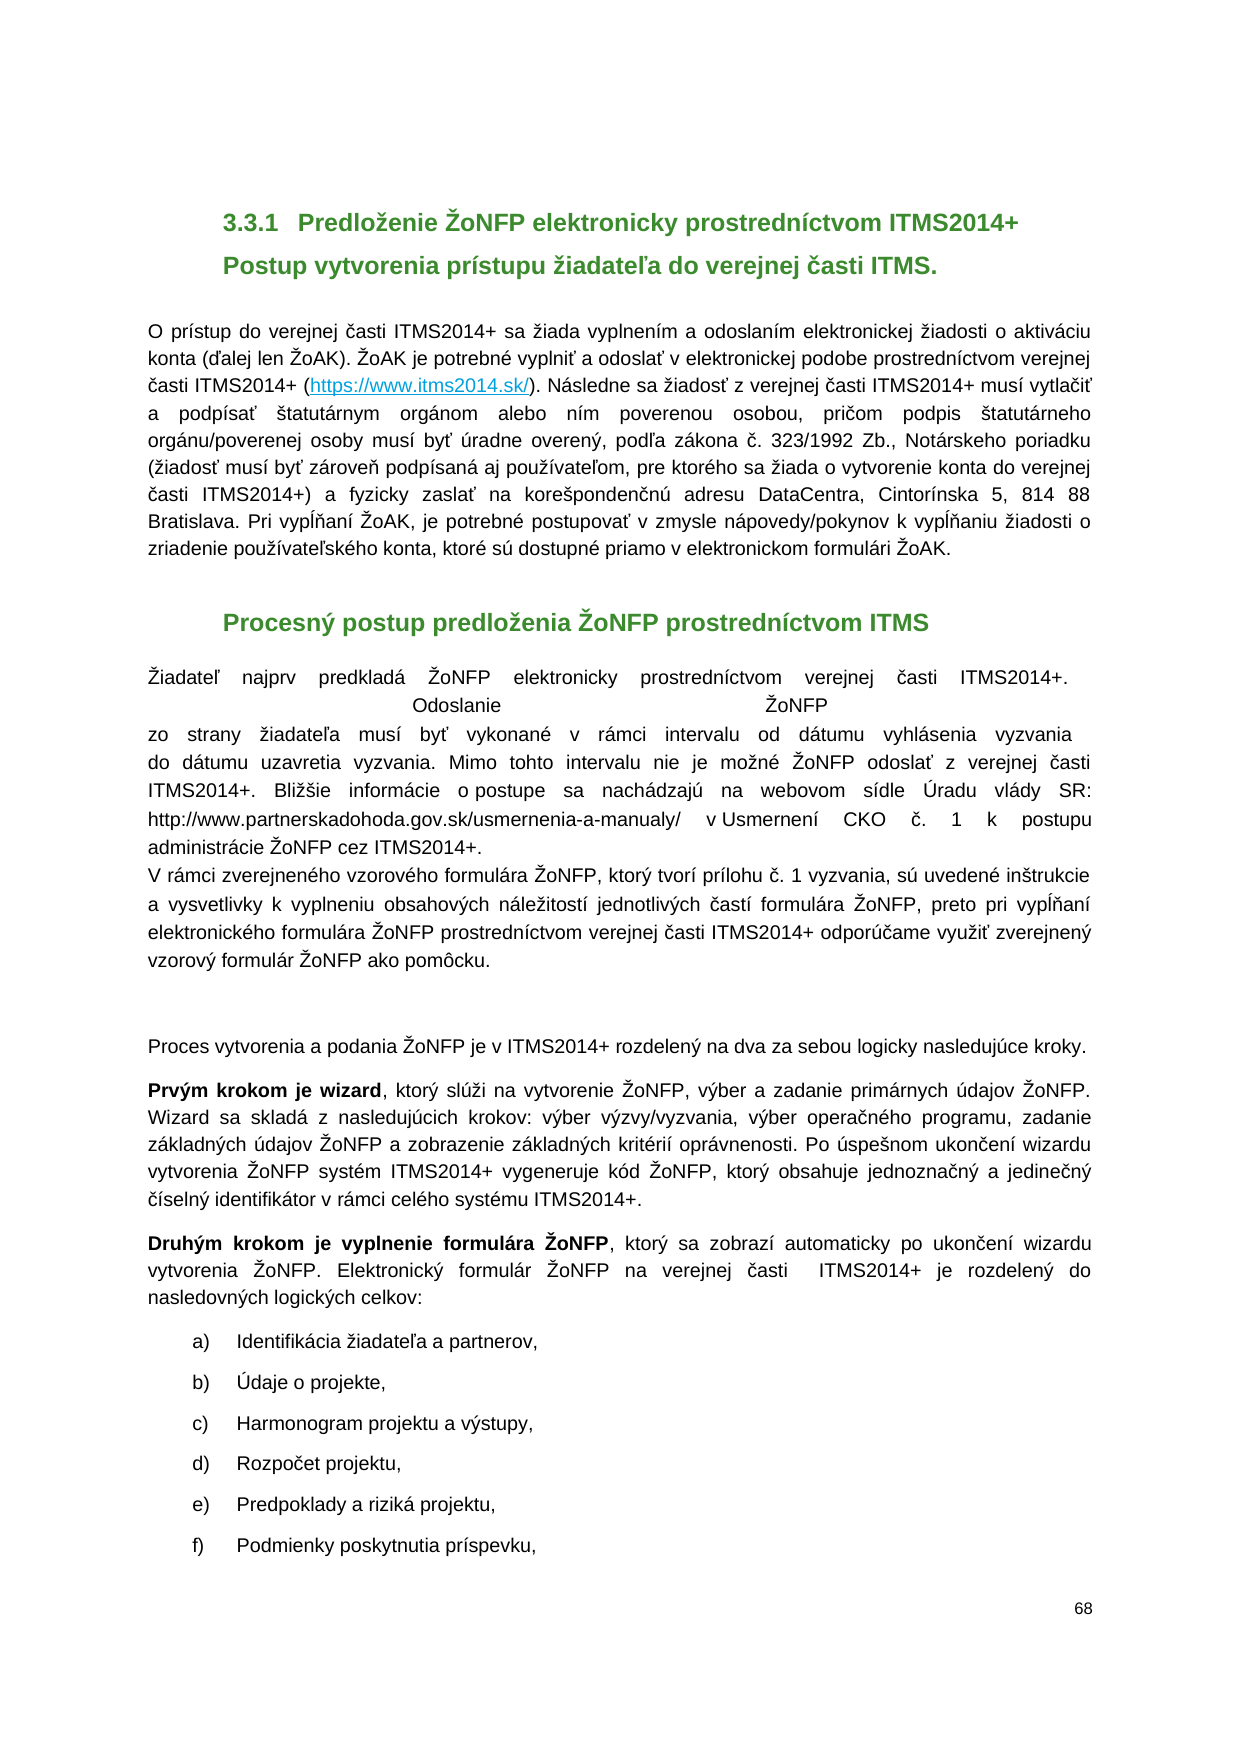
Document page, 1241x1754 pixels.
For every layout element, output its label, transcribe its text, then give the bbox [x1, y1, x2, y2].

text Procesný postup predloženia ŽoNFP prostredníctvom ITMS [223, 608, 1092, 637]
list Údaje o projekte, [192, 1371, 1092, 1393]
list Identifikácia žiadateľa a partnerov, [192, 1330, 1092, 1352]
list Podmienky poskytnutia príspevku, [192, 1534, 1092, 1557]
list Harmonogram projektu a výstupy, [192, 1411, 1092, 1434]
text Prvým krokom je wizard, ktorý slúži na vytvorenie ŽoNFP, výber a zadanie primárnych údajov ŽoNFP. Wizard sa skladá z nasledujúcich krokov: výber výzvy/vyzvania, výber operačného programu, zadanie základných údajov ŽoNFP a zobrazenie základných kritérií oprávnenosti. Po úspešnom ukončení wizardu vytvorenia ŽoNFP systém ITMS2014+ vygeneruje kód ŽoNFP, ktorý obsahuje jednoznačný a jedinečný číselný identifikátor v rámci celého systému ITMS2014+. [148, 1079, 1092, 1210]
subtitle 3.3.1 Predloženie ŽoNFP elektronicky prostredníctvom ITMS2014+ [223, 207, 1092, 236]
text Postup vytvorenia prístupu žiadateľa do verejnej časti ITMS. [223, 251, 1092, 279]
text V rámci zverejneného vzorového formulára ŽoNFP, ktorý tvorí prílohu č. 1 vyzvania, sú uvedené inštrukcie a vysvetlivky k vyplneniu obsahových náležitostí jednotlivých častí formulára ŽoNFP, preto pri vypĺňaní elektronického formulára ŽoNFP prostredníctvom verejnej časti ITMS2014+ odporúčame využiť zverejnený vzorový formulár ŽoNFP ako pomôcku. [148, 864, 1092, 972]
text Druhým krokom je vyplnenie formulára ŽoNFP, ktorý sa zobrazí automaticky po ukončení wizardu vytvorenia ŽoNFP. Elektronický formulár ŽoNFP na verejnej časti ITMS2014+ je rozdelený do nasledovných logických celkov: [148, 1231, 1092, 1308]
text O prístup do verejnej časti ITMS2014+ sa žiada vyplnením a odoslaním elektronickej žiadosti o aktiváciu konta (ďalej len ŽoAK). ŽoAK je potrebné vyplniť a odoslať v elektronickej podobe prostredníctvom verejnej časti ITMS2014+ (https://www.itms2014.sk/). Následne sa žiadosť z verejnej časti ITMS2014+ musí vytlačiť a podpísať štatutárnym orgánom alebo ním poverenou osobou, pričom podpis štatutárneho orgánu/poverenej osoby musí byť úradne overený, podľa zákona č. 323/1992 Zb., Notárskeho poriadku (žiadosť musí byť zároveň podpísaná aj používateľom, pre ktorého sa žiada o vytvorenie konta do verejnej časti ITMS2014+) a fyzicky zaslať na korešpondenčnú adresu DataCentra, Cintorínska 5, 814 88 Bratislava. Pri vypĺňaní ŽoAK, je potrebné postupovať v zmysle nápovedy/pokynov k vypĺňaniu žiadosti o zriadenie používateľského konta, ktoré sú dostupné priamo v elektronickom formulári ŽoAK. [148, 320, 1092, 560]
text Proces vytvorenia a podania ŽoNFP je v ITMS2014+ rozdelený na dva za sebou logicky nasledujúce kroky. [148, 1035, 1092, 1058]
text Žiadateľ najprv predkladá ŽoNFP elektronicky prostredníctvom verejnej časti ITMS2014+. Odoslanie ŽoNFP zo strany žiadateľa musí byť vykonané v rámci intervalu od dátumu vyhlásenia vyzvania do dátumu uzavretia vyzvania. Mimo tohto intervalu nie je možné ŽoNFP odoslať z verejnej časti ITMS2014+. Bližšie informácie o postupe sa nachádzajú na webovom sídle Úradu vlády SR: http://www.partnerskadohoda.gov.sk/usmernenia-a-manualy/ v Usmernení CKO č. 1 k postupu administrácie ŽoNFP cez ITMS2014+. [148, 666, 1092, 858]
list Rozpočet projektu, [192, 1452, 1092, 1475]
list Predpoklady a riziká projektu, [192, 1493, 1092, 1516]
